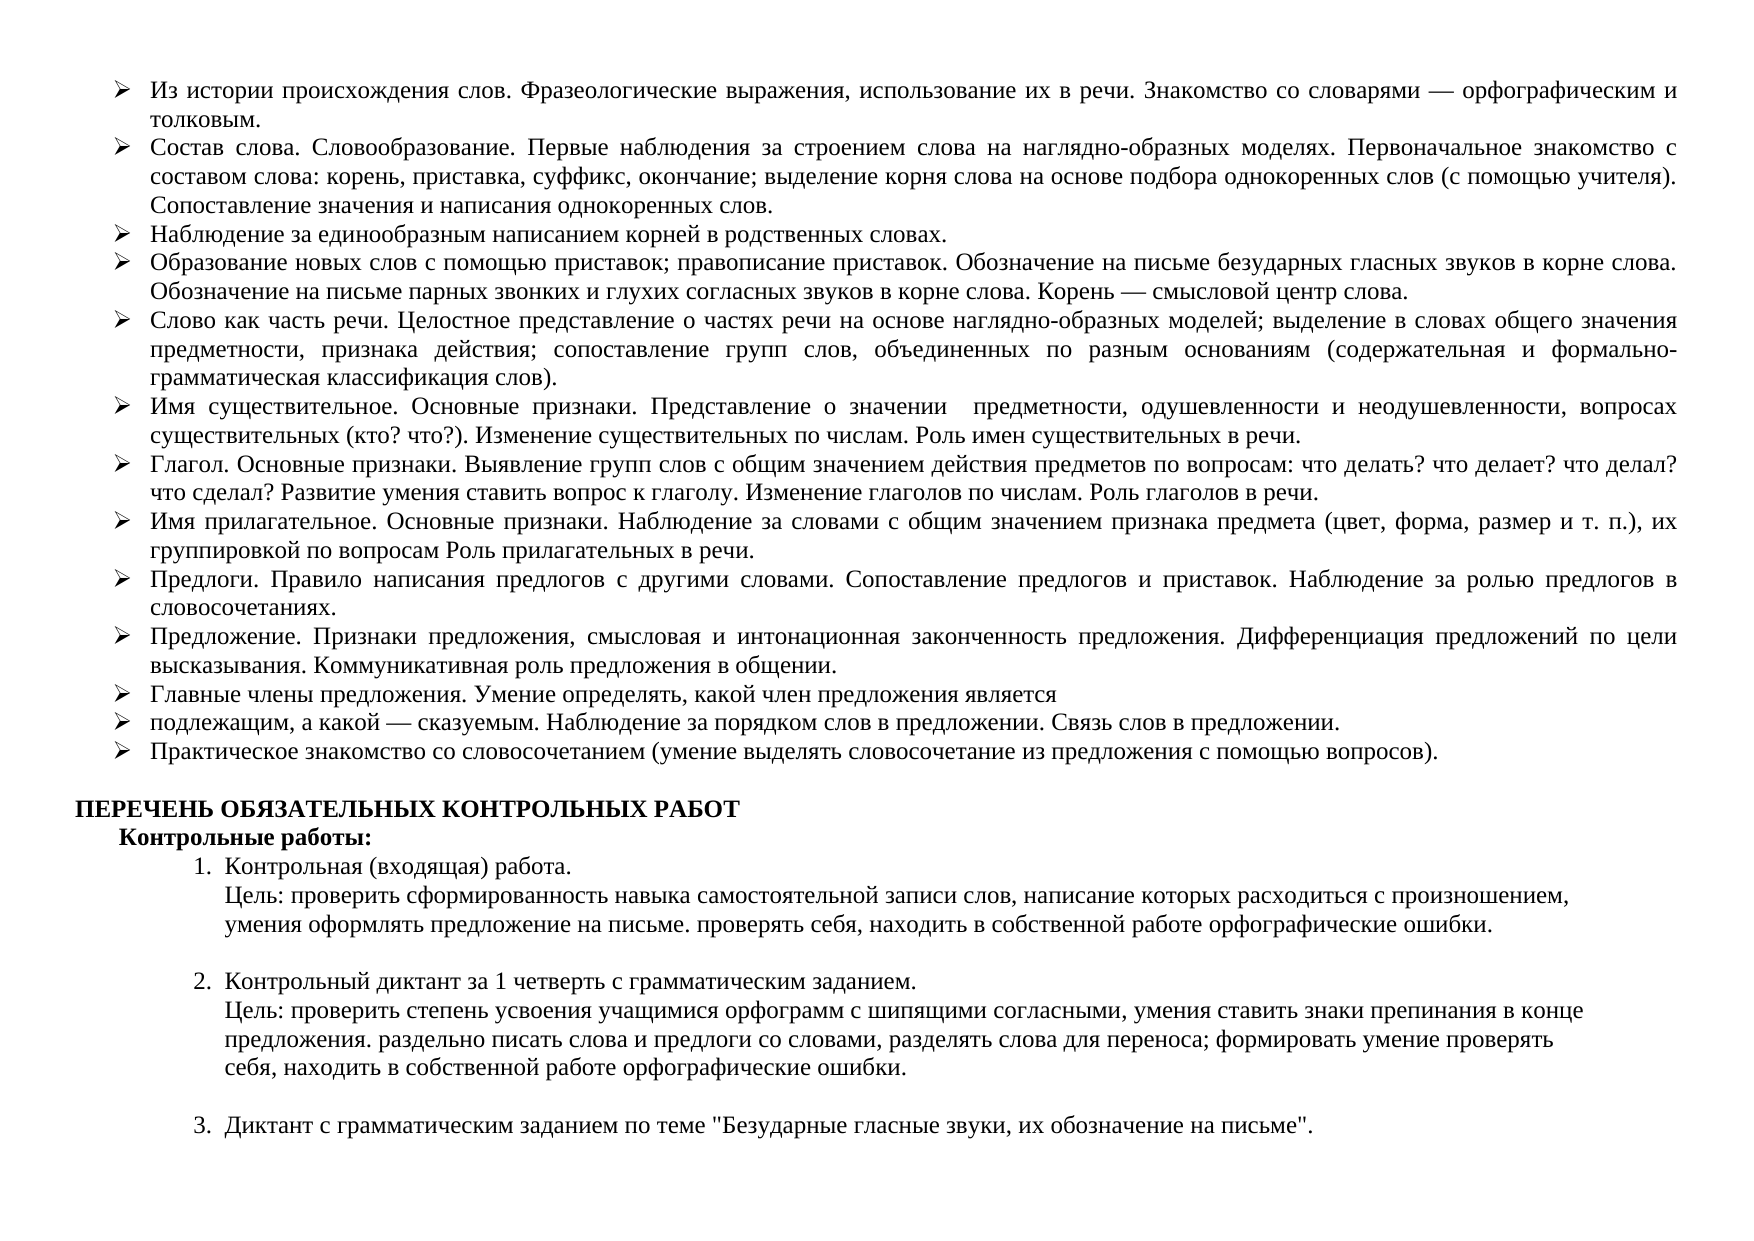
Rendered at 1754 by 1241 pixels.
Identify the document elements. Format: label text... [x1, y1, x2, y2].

list Предлоги. Правило написания предлогов с другими словами. Сопоставление предлогов и приставок. Наблюдение за ролью предлогов в словосочетаниях. [112, 564, 1679, 621]
list предложения. раздельно писать слова и предлоги со словами, разделять слова для переноса; формировать умение проверять [193, 1024, 1679, 1052]
list Из истории происхождения слов. Фразеологические выражения, использование их в речи. Знакомство со словарями — орфографическим и толковым. [112, 75, 1679, 132]
list Наблюдение за единообразным написанием корней в родственных словах. [112, 219, 1679, 247]
list Слово как часть речи. Целостное представление о частях речи на основе наглядно-образных моделей; выделение в словах общего значения предметности, признака действия; сопоставление групп слов, объединенных по разным основаниям (содержательная и формально-грамматическая классификация слов). [112, 305, 1679, 391]
list Глагол. Основные признаки. Выявление групп слов с общим значением действия предметов по вопросам: что делать? что делает? что делал? что сделал? Развитие умения ставить вопрос к глаголу. Изменение глаголов по числам. Роль глаголов в речи. [112, 449, 1679, 506]
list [193, 1052, 1679, 1081]
list Имя прилагательное. Основные признаки. Наблюдение за словами с общим значением признака предмета (цвет, форма, размер и т. п.), их группировкой по вопросам Роль прилагательных в речи. [112, 506, 1679, 564]
list 1. Контрольная (входящая) работа. [193, 851, 1679, 880]
list Имя существительное. Основные признаки. Представление о значении предметности, одушевленности и неодушевленности, вопросах существительных (кто? что?). Изменение существительных по числам. Роль имен существительных в речи. [112, 391, 1679, 449]
list 3. Диктант с грамматическим заданием по теме "Безударные гласные звуки, их обозначение на письме". [193, 1110, 1679, 1139]
list Главные члены предложения. Умение определять, какой член предложения является [112, 679, 1679, 707]
list Практическое знакомство со словосочетанием (умение выделять словосочетание из предложения с помощью вопросов). [112, 736, 1679, 765]
list Цель: проверить сформированность навыка самостоятельной записи слов, написание которых расходиться с произношением, [193, 880, 1679, 909]
list умения оформлять предложение на письме. проверять себя, находить в собственной работе орфографические ошибки. [193, 909, 1679, 937]
list подлежащим, а какой — сказуемым. Наблюдение за порядком слов в предложении. Связь слов в предложении. [112, 707, 1679, 736]
list 2. Контрольный диктант за 1 четверть с грамматическим заданием. [193, 966, 1679, 995]
list Образование новых слов с помощью приставок; правописание приставок. Обозначение на письме безударных гласных звуков в корне слова. Обозначение на письме парных звонких и глухих согласных звуков в корне слова. Корень — смысловой центр слова. [112, 247, 1679, 305]
text Контрольные работы: [75, 822, 1679, 851]
text ПЕРЕЧЕНЬ ОБЯЗАТЕЛЬНЫХ КОНТРОЛЬНЫХ РАБОТ [75, 794, 1679, 822]
list Состав слова. Словообразование. Первые наблюдения за строением слова на наглядно-образных моделях. Первоначальное знакомство с составом слова: корень, приставка, суффикс, окончание; выделение корня слова на основе подбора однокоренных слов (с помощью учителя). Сопоставление значения и написания однокоренных слов. [112, 132, 1679, 219]
list Предложение. Признаки предложения, смысловая и интонационная законченность предложения. Дифференциация предложений по цели высказывания. Коммуникативная роль предложения в общении. [112, 621, 1679, 679]
list Цель: проверить степень усвоения учащимися орфограмм с шипящими согласными, умения ставить знаки препинания в конце [193, 995, 1679, 1024]
